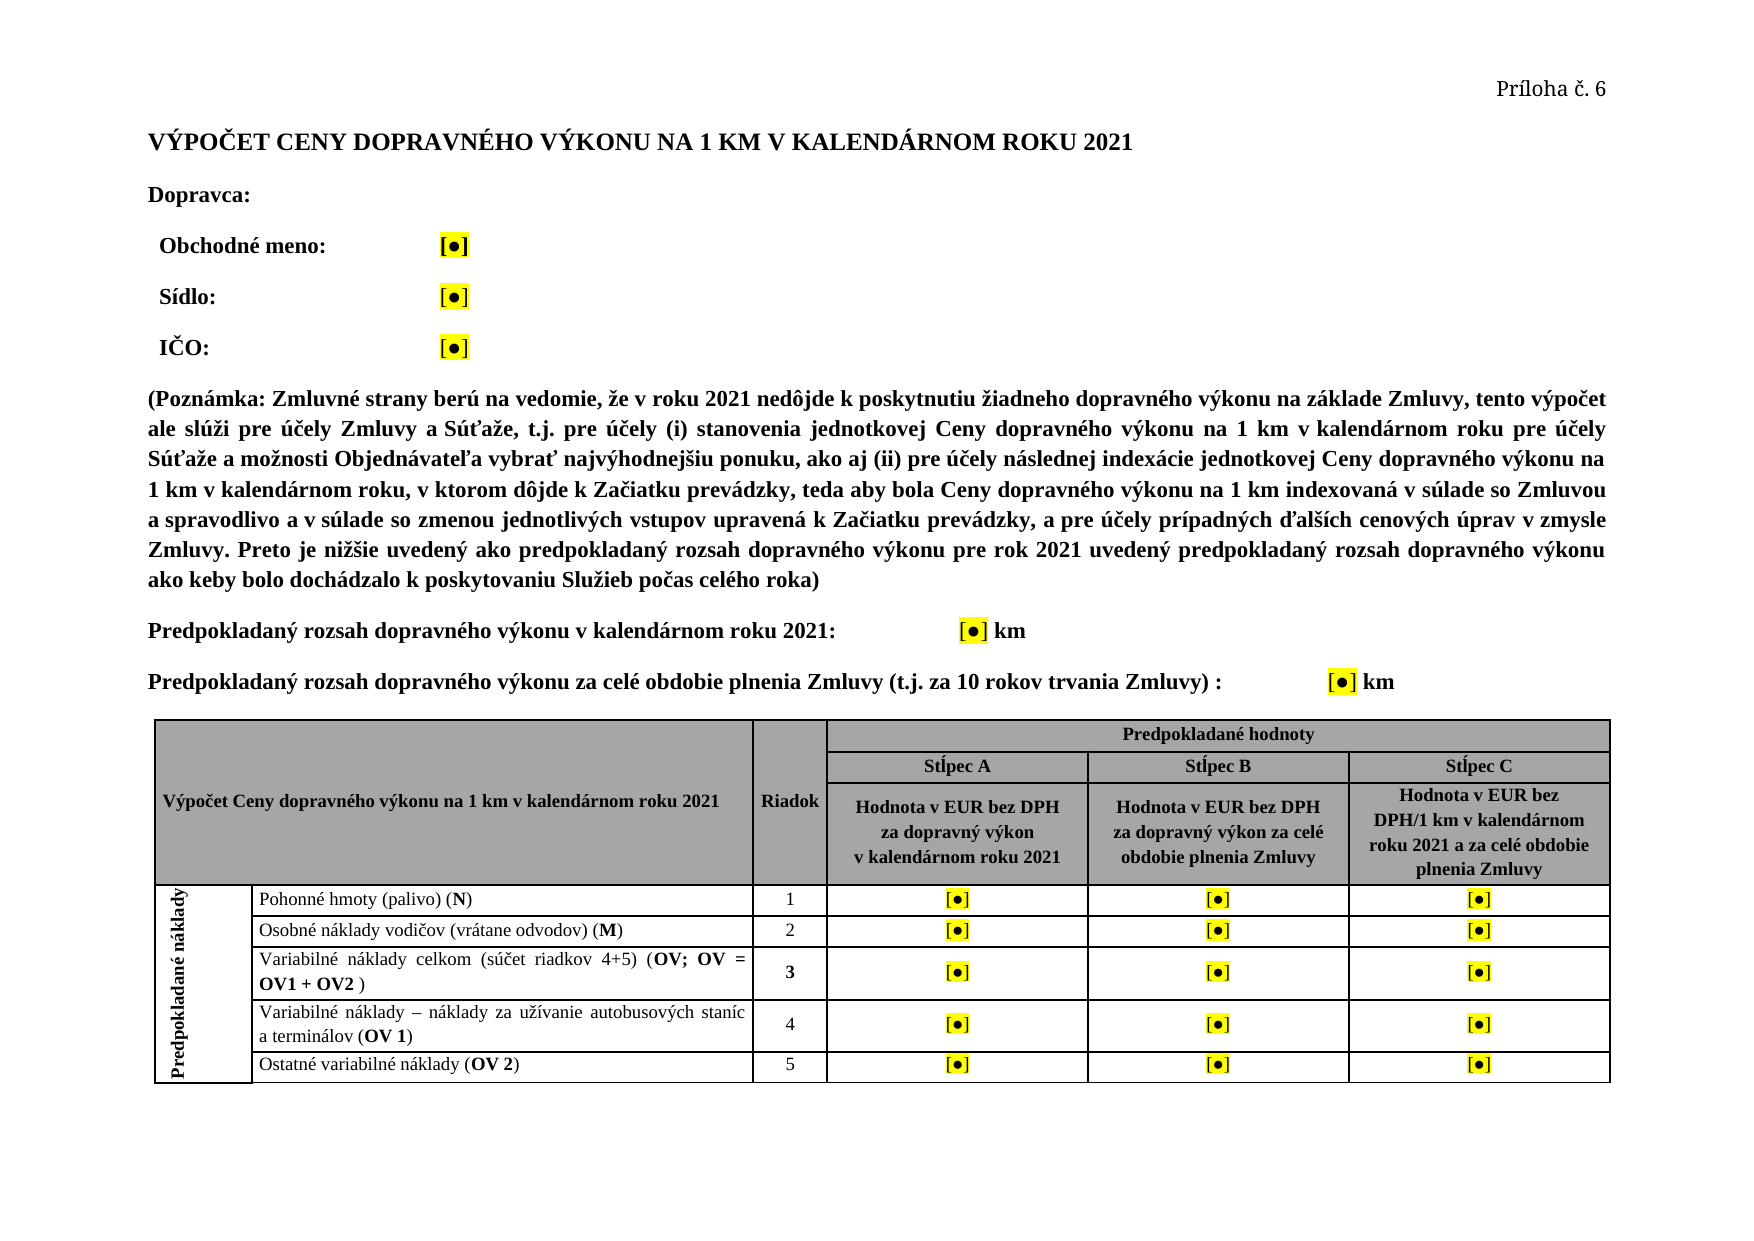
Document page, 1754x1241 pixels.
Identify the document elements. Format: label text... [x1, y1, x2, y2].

table_cell Sídlo: [148, 283, 428, 334]
table_cell Hodnota v EUR bez DPH/1 km v kalendárnom roku 2021 a za celé obdobie plnenia Zmluvy [1350, 784, 1609, 884]
table_cell [●] [828, 1053, 1087, 1082]
table_cell Hodnota v EUR bez DPH za dopravný výkon v kalendárnom roku 2021 [828, 784, 1087, 884]
table_cell 2 [754, 917, 826, 946]
table_cell Stĺpec A [828, 753, 1087, 782]
table_cell [●] [428, 283, 1167, 334]
table_cell [●] [1089, 886, 1348, 915]
table_cell [●] [1350, 886, 1609, 915]
table_header Obchodné meno: [148, 232, 428, 283]
table_cell Osobné náklady vodičov (vrátane odvodov) (M) [253, 917, 752, 946]
table_cell 3 [754, 948, 826, 998]
table_cell [●] [1350, 1053, 1609, 1082]
table_header [●] [428, 232, 1167, 283]
table_cell Hodnota v EUR bez DPH za dopravný výkon za celé obdobie plnenia Zmluvy [1089, 784, 1348, 884]
table_cell [●] [1350, 1001, 1609, 1051]
text (Poznámka: Zmluvné strany berú na vedomie, že v roku 2021 nedôjde k poskytnutiu žiadneho dopravného výkonu na základe Zmluvy, tento výpočet ale slúži pre účely Zmluvy a Súťaže, t.j. pre účely (i) stanovenia jednotkovej Ceny dopravného výkonu na 1 km v kalendárnom roku pre účely Súťaže a možnosti Objednávateľa vybrať najvýhodnejšiu ponuku, ako aj (ii) pre účely následnej indexácie jednotkovej Ceny dopravného výkonu na 1 km v kalendárnom roku, v ktorom dôjde k Začiatku prevádzky, teda aby bola Ceny dopravného výkonu na 1 km indexovaná v súlade so Zmluvou a spravodlivo a v súlade so zmenou jednotlivých vstupov upravená k Začiatku prevádzky, a pre účely prípadných ďalších cenových úprav v zmysle Zmluvy. Preto je nižšie uvedený ako predpokladaný rozsah dopravného výkonu pre rok 2021 uvedený predpokladaný rozsah dopravného výkonu ako keby bolo dochádzalo k poskytovaniu Služieb počas celého roka) [148, 385, 1606, 593]
table_cell [●] [828, 1001, 1087, 1051]
table_cell Variabilné náklady celkom (súčet riadkov 4+5) (OV; OV = OV1 + OV2 ) [253, 948, 752, 998]
table_cell Pohonné hmoty (palivo) (N) [253, 886, 752, 915]
table_cell [●] [828, 948, 1087, 998]
table_cell 4 [754, 1001, 826, 1051]
table_cell [●] [828, 917, 1087, 946]
table_cell Predpokladané náklady [156, 886, 251, 1082]
table_cell [●] [1089, 917, 1348, 946]
text Dopravca: [148, 181, 1606, 207]
table_cell [●] [1089, 1001, 1348, 1051]
text Predpokladaný rozsah dopravného výkonu v kalendárnom roku 2021: [●] km [148, 617, 959, 644]
table_cell [●] [1089, 1053, 1348, 1082]
table_cell Stĺpec B [1089, 753, 1348, 782]
table_cell Variabilné náklady – náklady za užívanie autobusových staníc a terminálov (OV 1) [253, 1001, 752, 1051]
table_cell Stĺpec C [1350, 753, 1609, 782]
text Predpokladaný rozsah dopravného výkonu za celé obdobie plnenia Zmluvy (t.j. za 10 rokov trvania Zmluvy) : [●] km [148, 668, 1328, 695]
table_cell [●] [1350, 917, 1609, 946]
table_cell 5 [754, 1053, 826, 1082]
table_cell IČO: [148, 334, 428, 385]
table_cell [●] [1350, 948, 1609, 998]
table_cell 1 [754, 886, 826, 915]
table_cell [●] [828, 886, 1087, 915]
table_header Predpokladané hodnoty [828, 721, 1609, 751]
text Predpokladaný rozsah dopravného výkonu za celé obdobie plnenia Zmluvy (t.j. za 10 rokov trvania Zmluvy) : [●] km [1357, 668, 1606, 695]
table_cell [●] [428, 334, 1167, 385]
table_header Výpočet Ceny dopravného výkonu na 1 km v kalendárnom roku 2021 [156, 721, 752, 884]
text Predpokladaný rozsah dopravného výkonu v kalendárnom roku 2021: [●] km [988, 617, 1606, 644]
table_cell [●] [1089, 948, 1348, 998]
text VÝPOČET CENY DOPRAVNÉHO VÝKONU NA 1 KM V KALENDÁRNOM ROKU 2021 [148, 127, 1606, 156]
table_cell Ostatné variabilné náklady (OV 2) [253, 1053, 752, 1082]
table_header Riadok [754, 721, 826, 884]
